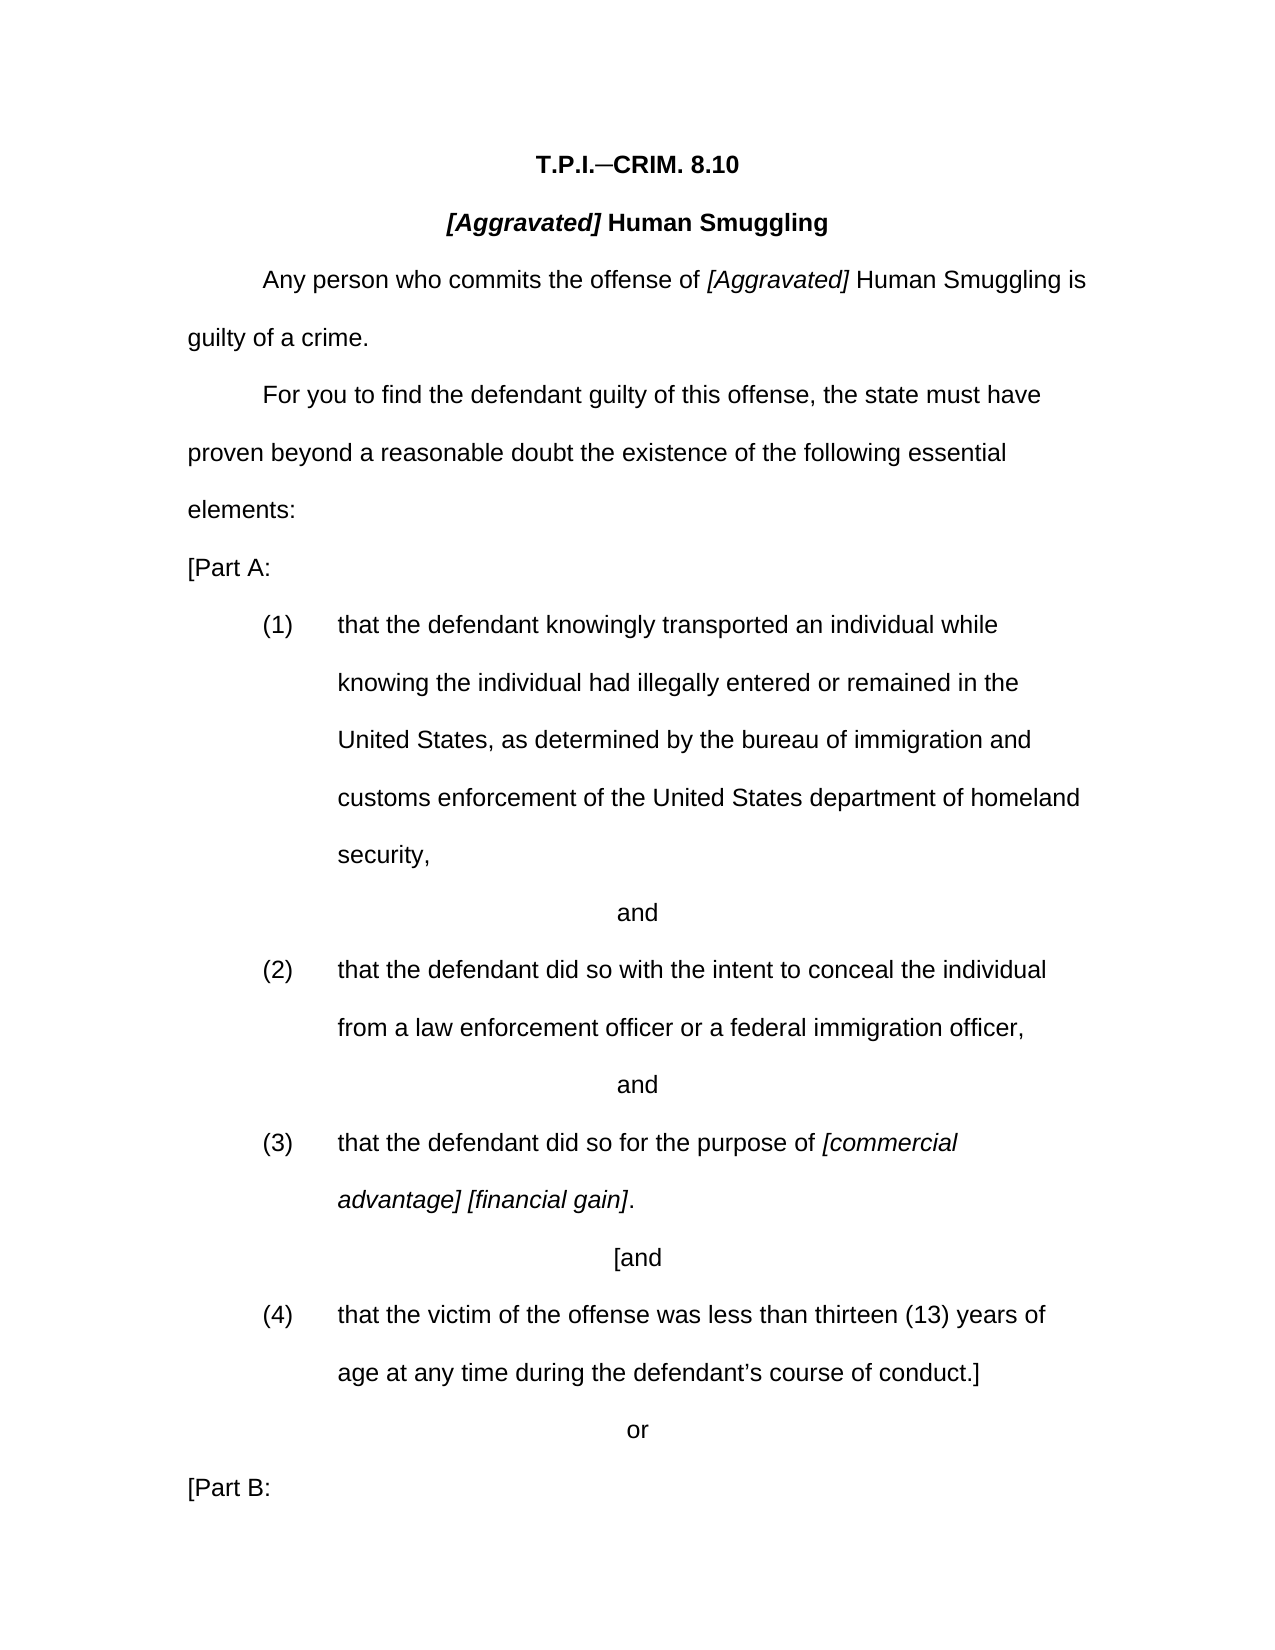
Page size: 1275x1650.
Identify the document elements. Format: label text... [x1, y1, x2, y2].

text or [187, 1415, 1087, 1444]
text T.P.I.─CRIM. 8.10 [187, 150, 1087, 179]
text (4) that the victim of the offense was less than thirteen (13) years of age at any time during the defendant’s course of conduct.] [262, 1300, 1087, 1386]
text For you to find the defendant guilty of this offense, the state must have proven beyond a reasonable doubt the existence of the following essential elements: [187, 380, 1087, 524]
text (2) that the defendant did so with the intent to conceal the individual from a law enforcement officer or a federal immigration officer, [262, 955, 1087, 1041]
text Any person who commits the offense of [Aggravated] Human Smuggling is guilty of a crime. [187, 265, 1087, 351]
text [Part A: [187, 552, 1087, 581]
text (3) that the defendant did so for the purpose of [commercial advantage] [financial gain]. [262, 1127, 1087, 1214]
text [Part B: [187, 1472, 1087, 1501]
text (1) that the defendant knowingly transported an individual while knowing the individual had illegally entered or remained in the United States, as determined by the bureau of immigration and customs enforcement of the United States department of homeland security, [262, 610, 1087, 869]
text [Aggravated] Human Smuggling [187, 207, 1087, 236]
text [and [187, 1242, 1087, 1271]
text and [187, 897, 1087, 926]
text and [187, 1070, 1087, 1099]
